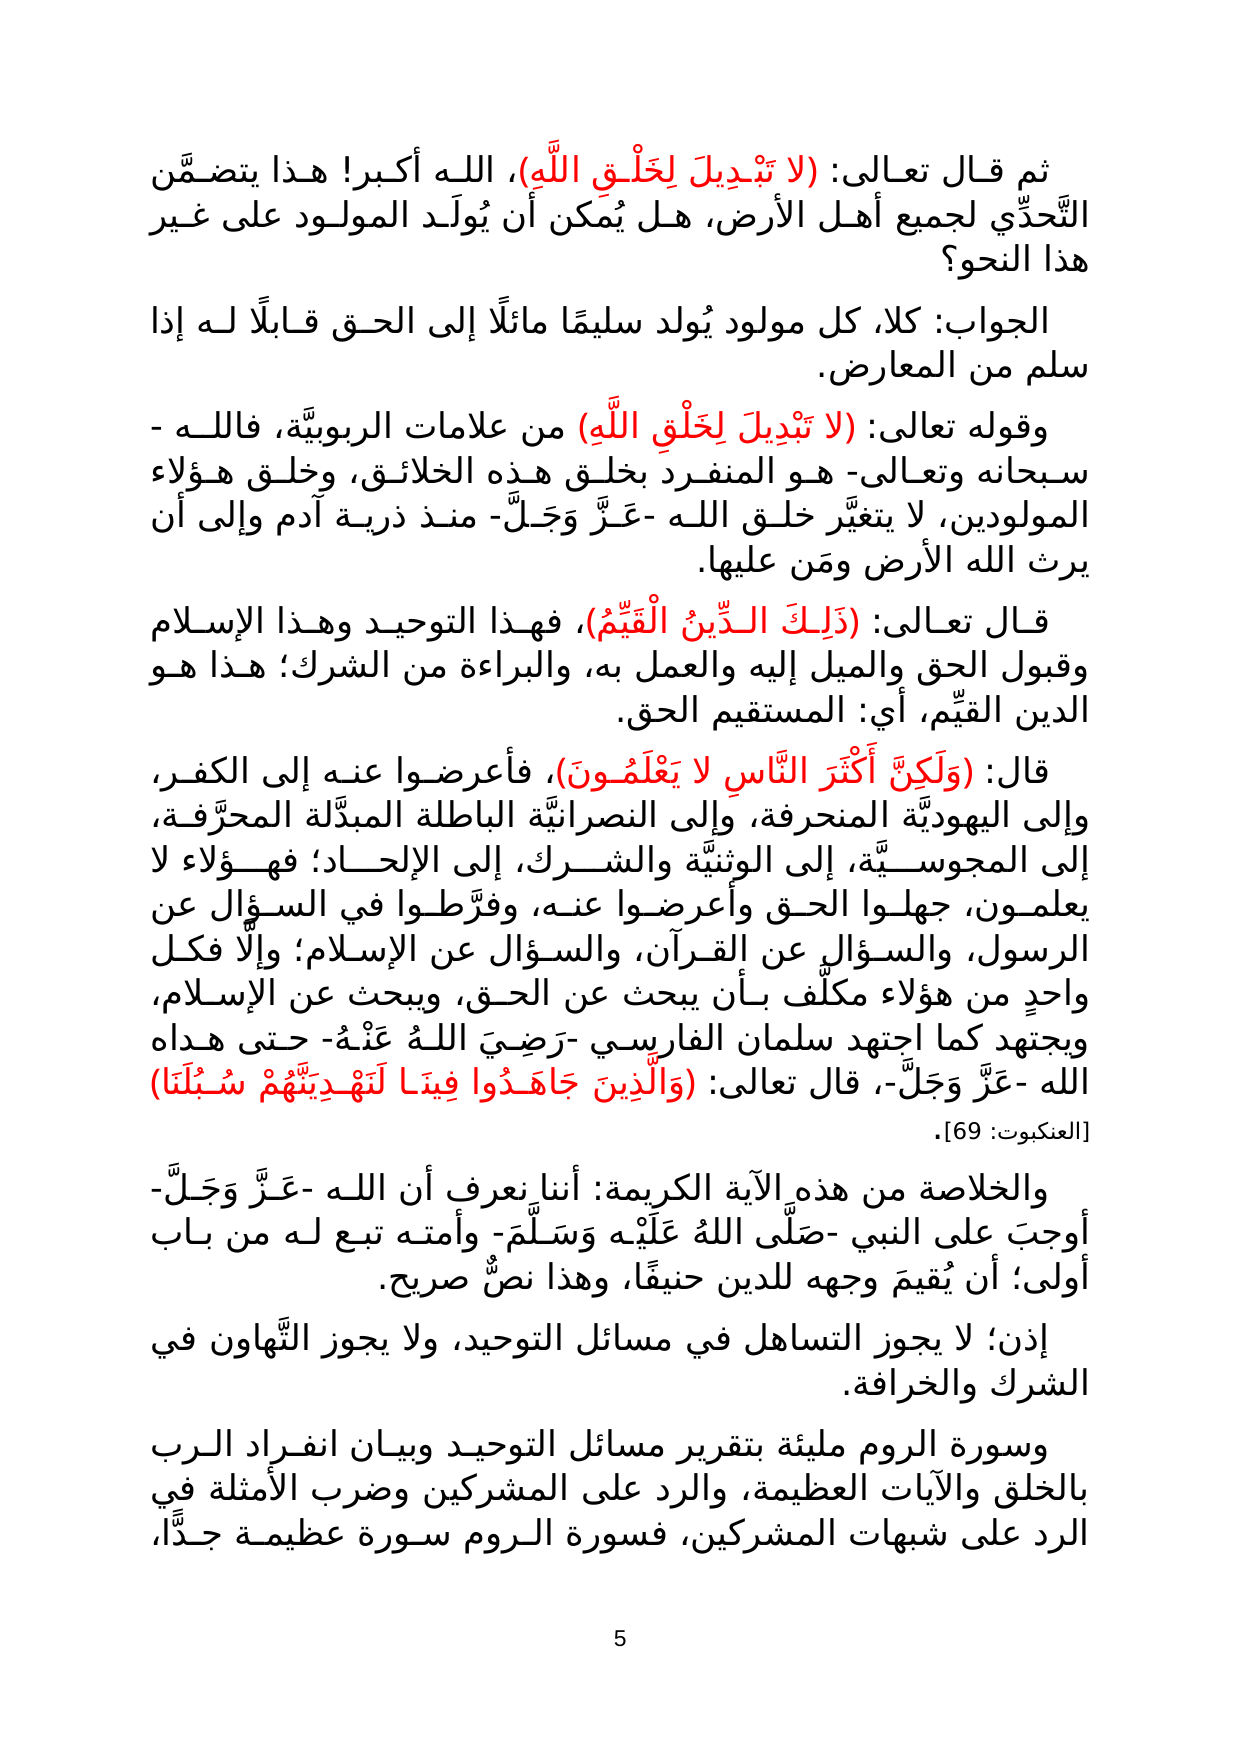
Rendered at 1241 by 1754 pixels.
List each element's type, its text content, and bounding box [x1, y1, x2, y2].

text إذن؛ لا يجوز التساهل في مسائل التوحيد، ولا يجوز التَّهاون في الشرك والخرافة. [150, 1317, 1090, 1403]
text ثم قال تعالى: ﴿لا تَبْدِيلَ لِخَلْقِ اللَّهِ﴾، الله أكبر! هذا يتضمَّن التَّحدِّي لجميع أهل الأرض، هل يُمكن أن يُولَد المولود على غير هذا النحو؟ [150, 150, 1090, 280]
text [150, 1423, 1090, 1553]
text وقوله تعالى: ﴿لا تَبْدِيلَ لِخَلْقِ اللَّهِ﴾ من علامات الربوبيَّة، فالله -سبحانه وتعالى- هو المنفرد بخلق هذه الخلائق، وخلق هؤلاء المولودين، لا يتغيَّر خلق الله -عَزَّ وَجَلَّ- منذ ذرية آدم وإلى أن يرث الله الأرض ومَن عليها. [150, 406, 1090, 580]
text والخلاصة من هذه الآية الكريمة: أننا نعرف أن الله -عَزَّ وَجَلَّ- أوجبَ على النبي -صَلَّى اللهُ عَلَيْه وَسَلَّمَ- وأمته تبع له من باب أولى؛ أن يُقيمَ وجهه للدين حنيفًا، وهذا نصٌّ صريح. [150, 1167, 1090, 1298]
text الجواب: كلا، كل مولود يُولد سليمًا مائلًا إلى الحق قابلًا له إذا سلم من المعارض. [150, 300, 1090, 386]
text قال: ﴿وَلَكِنَّ أَكْثَرَ النَّاسِ لا يَعْلَمُونَ﴾، فأعرضوا عنه إلى الكفر، وإلى اليهوديَّة المنحرفة، وإلى النصرانيَّة الباطلة المبدَّلة المحرَّفة، إلى المجوسيَّة، إلى الوثنيَّة والشرك، إلى الإلحاد؛ فهؤلاء لا يعلمون، جهلوا الحق وأعرضوا عنه، وفرَّطوا في السؤال عن الرسول، والسؤال عن القرآن، والسؤال عن الإسلام؛ وإلَّا فكل واحدٍ من هؤلاء مكلَّف بأن يبحث عن الحق، ويبحث عن الإسلام، ويجتهد كما اجتهد سلمان الفارسي -رَضِيَ اللهُ عَنْهُ- حتى هداه الله -عَزَّ وَجَلَّ-، قال تعالى: ﴿وَالَّذِينَ جَاهَدُوا فِينَا لَنَهْدِيَنَّهُمْ سُبُلَنَا﴾ [العنكبوت: 69]. [150, 750, 1090, 1147]
text قال تعالى: ﴿ذَلِكَ الدِّينُ الْقَيِّمُ﴾، فهذا التوحيد وهذا الإسلام وقبول الحق والميل إليه والعمل به، والبراءة من الشرك؛ هذا هو الدين القيِّم، أي: المستقيم الحق. [150, 600, 1090, 731]
